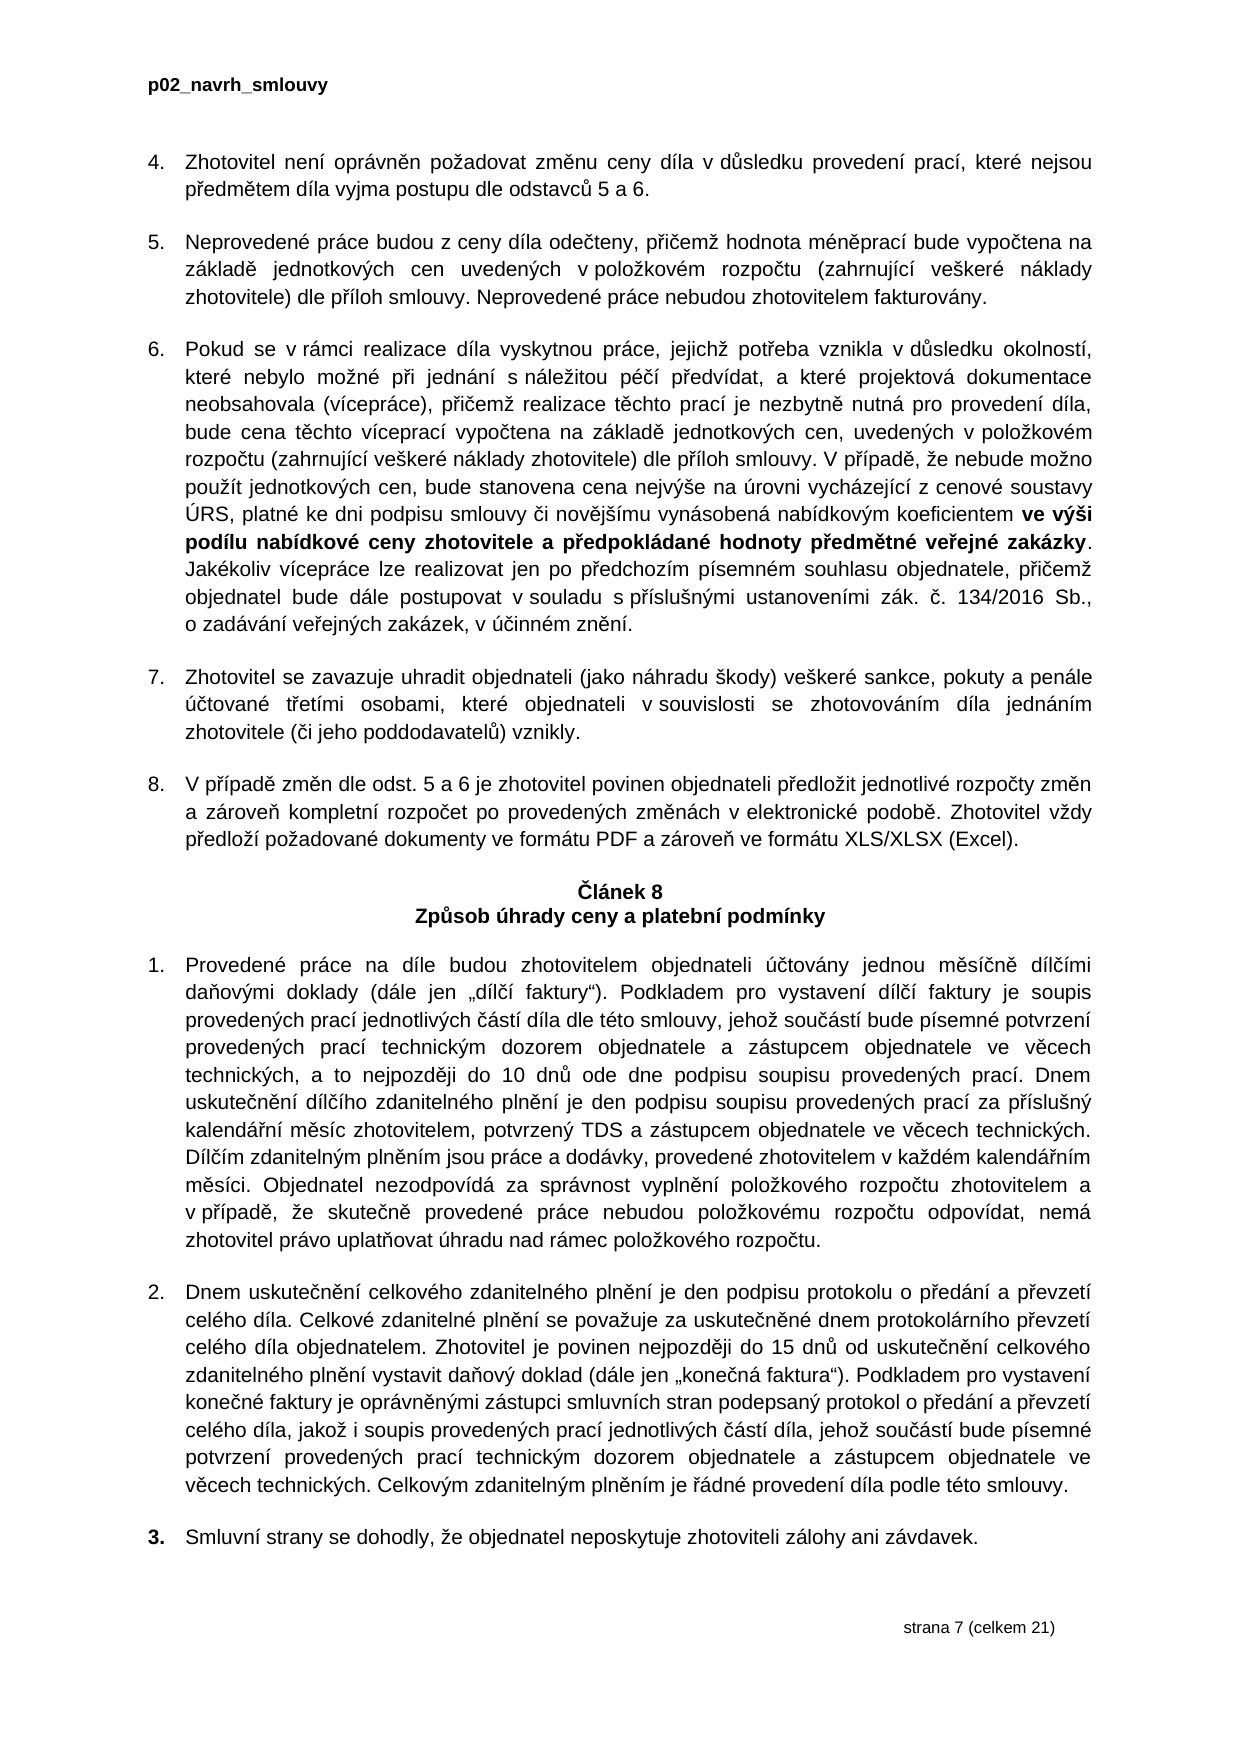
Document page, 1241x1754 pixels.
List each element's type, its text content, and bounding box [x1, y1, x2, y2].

list Dnem uskutečnění celkového zdanitelného plnění je den podpisu protokolu o předání a převzetí celého díla. Celkové zdanitelné plnění se považuje za uskutečněné dnem protokolárního převzetí celého díla objednatelem. Zhotovitel je povinen nejpozději do 15 dnů od uskutečnění celkového zdanitelného plnění vystavit daňový doklad (dále jen „konečná faktura“). Podkladem pro vystavení konečné faktury je oprávněnými zástupci smluvních stran podepsaný protokol o předání a převzetí celého díla, jakož i soupis provedených prací jednotlivých částí díla, jehož součástí bude písemné potvrzení provedených prací technickým dozorem objednatele a zástupcem objednatele ve věcech technických. Celkovým zdanitelným plněním je řádné provedení díla podle této smlouvy. [148, 1280, 1092, 1497]
list Pokud se v rámci realizace díla vyskytnou práce, jejichž potřeba vznikla v důsledku okolností, které nebylo možné při jednání s náležitou péčí předvídat, a které projektová dokumentace neobsahovala (vícepráce), přičemž realizace těchto prací je nezbytně nutná pro provedení díla, bude cena těchto víceprací vypočtena na základě jednotkových cen, uvedených v položkovém rozpočtu (zahrnující veškeré náklady zhotovitele) dle příloh smlouvy. V případě, že nebude možno použít jednotkových cen, bude stanovena cena nejvýše na úrovni vycházející z cenové soustavy ÚRS, platné ke dni podpisu smlouvy či novějšímu vynásobená nabídkovým koeficientem ve výši podílu nabídkové ceny zhotovitele a předpokládané hodnoty předmětné veřejné zakázky. Jakékoliv vícepráce lze realizovat jen po předchozím písemném souhlasu objednatele, přičemž objednatel bude dále postupovat v souladu s příslušnými ustanoveními zák. č. 134/2016 Sb., o zadávání veřejných zakázek, v účinném znění. [148, 337, 1092, 636]
list Provedené práce na díle budou zhotovitelem objednateli účtovány jednou měsíčně dílčími daňovými doklady (dále jen „dílčí faktury“). Podkladem pro vystavení dílčí faktury je soupis provedených prací jednotlivých částí díla dle této smlouvy, jehož součástí bude písemné potvrzení provedených prací technickým dozorem objednatele a zástupcem objednatele ve věcech technických, a to nejpozději do 10 dnů ode dne podpisu soupisu provedených prací. Dnem uskutečnění dílčího zdanitelného plnění je den podpisu soupisu provedených prací za příslušný kalendářní měsíc zhotovitelem, potvrzený TDS a zástupcem objednatele ve věcech technických. Dílčím zdanitelným plněním jsou práce a dodávky, provedené zhotovitelem v každém kalendářním měsíci. Objednatel nezodpovídá za správnost vyplnění položkového rozpočtu zhotovitelem a v případě, že skutečně provedené práce nebudou položkovému rozpočtu odpovídat, nemá zhotovitel právo uplatňovat úhradu nad rámec položkového rozpočtu. [148, 953, 1092, 1252]
list Smluvní strany se dohodly, že objednatel neposkytuje zhotoviteli zálohy ani závdavek. [148, 1525, 1092, 1549]
subtitle Způsob úhrady ceny a platební podmínky [148, 904, 1092, 928]
text Článek 8 [148, 880, 1092, 904]
list Neprovedené práce budou z ceny díla odečteny, přičemž hodnota méněprací bude vypočtena na základě jednotkových cen uvedených v položkovém rozpočtu (zahrnující veškeré náklady zhotovitele) dle příloh smlouvy. Neprovedené práce nebudou zhotovitelem fakturovány. [148, 230, 1092, 309]
list V případě změn dle odst. 5 a 6 je zhotovitel povinen objednateli předložit jednotlivé rozpočty změn a zároveň kompletní rozpočet po provedených změnách v elektronické podobě. Zhotovitel vždy předloží požadované dokumenty ve formátu PDF a zároveň ve formátu XLS/XLSX (Excel). [148, 772, 1092, 851]
list Zhotovitel se zavazuje uhradit objednateli (jako náhradu škody) veškeré sankce, pokuty a penále účtované třetími osobami, které objednateli v souvislosti se zhotovováním díla jednáním zhotovitele (či jeho poddodavatelů) vznikly. [148, 665, 1092, 744]
list Zhotovitel není oprávněn požadovat změnu ceny díla v důsledku provedení prací, které nejsou předmětem díla vyjma postupu dle odstavců 5 a 6. [148, 150, 1092, 201]
